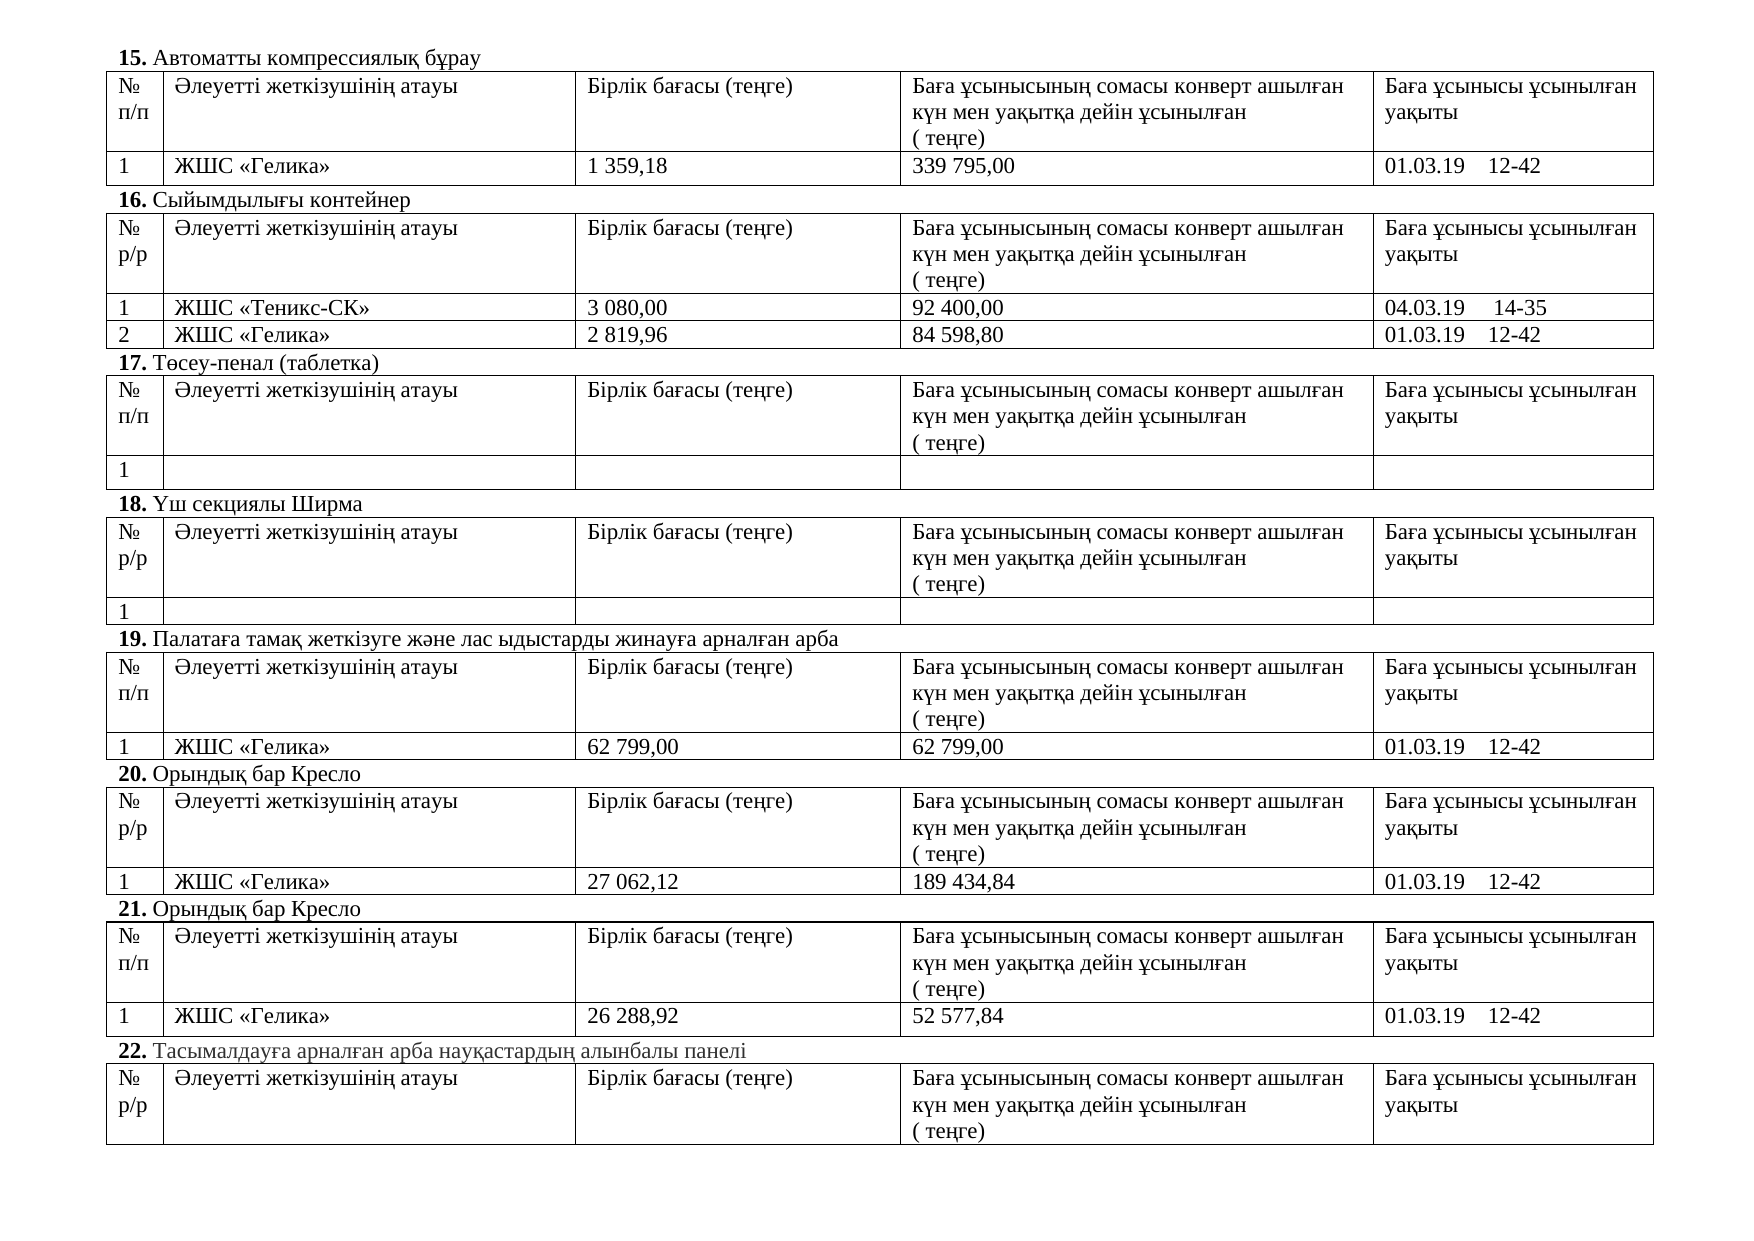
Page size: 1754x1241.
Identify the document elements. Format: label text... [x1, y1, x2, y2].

table_cell 26 288,92 [576, 1003, 900, 1036]
table_header Баға ұсынысы ұсынылған уақыты [1374, 376, 1653, 455]
table_header Бірлік бағасы (теңге) [576, 72, 900, 151]
table_cell ЖШС «Гелика» [164, 1003, 575, 1036]
table_header Әлеуетті жеткізушінің атауы [164, 376, 575, 455]
table_header Баға ұсынысының сомасы конверт ашылған күн мен уақытқа дейін ұсынылған ( теңге) [901, 788, 1373, 867]
table_header Баға ұсынысының сомасы конверт ашылған күн мен уақытқа дейін ұсынылған ( теңге) [901, 923, 1373, 1002]
table_cell 1 [107, 152, 163, 185]
table_cell 1 [107, 456, 163, 489]
table_header № п/п [107, 923, 163, 1002]
table_header Баға ұсынысының сомасы конверт ашылған күн мен уақытқа дейін ұсынылған ( теңге) [901, 518, 1373, 597]
table_header Бірлік бағасы (теңге) [576, 376, 900, 455]
table_header Бірлік бағасы (теңге) [576, 788, 900, 867]
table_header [901, 72, 1373, 151]
table_cell 62 799,00 [901, 733, 1373, 759]
text 21. Орындық бар Кресло [118, 895, 1636, 921]
table_cell ЖШС «Гелика» [164, 868, 575, 894]
table_header Баға ұсынысы ұсынылған уақыты [1374, 788, 1653, 867]
text 20. Орындық бар Кресло [118, 760, 1636, 787]
table_header Баға ұсынысы ұсынылған уақыты [1374, 923, 1653, 1002]
table_header № р/р [107, 518, 163, 597]
table_header Баға ұсынысының сомасы конверт ашылған күн мен уақытқа дейін ұсынылған ( теңге) [901, 653, 1373, 732]
table_header Әлеуетті жеткізушінің атауы [164, 214, 575, 293]
table_header Әлеуетті жеткізушінің атауы [164, 518, 575, 597]
table_header Баға ұсынысының сомасы конверт ашылған күн мен уақытқа дейін ұсынылған ( теңге) [901, 376, 1373, 455]
table_header Әлеуетті жеткізушінің атауы [164, 72, 575, 151]
table_cell ЖШС «Гелика» [164, 152, 575, 185]
table_cell ЖШС «Гелика» [164, 733, 575, 759]
table_cell [1374, 456, 1653, 489]
table_cell ЖШС «Гелика» [164, 321, 575, 347]
table_cell 84 598,80 [901, 321, 1373, 347]
table_header № п/п [107, 653, 163, 732]
table_cell [901, 456, 1373, 489]
table_cell 2 819,96 [576, 321, 900, 347]
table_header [164, 1064, 575, 1143]
table_header Әлеуетті жеткізушінің атауы [164, 923, 575, 1002]
table_cell 1 [107, 868, 163, 894]
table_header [901, 1064, 1373, 1143]
table_header № р/р [107, 788, 163, 867]
table_cell 1 [107, 598, 163, 624]
table_cell 01.03.19 12-42 [1374, 152, 1653, 185]
table_cell [901, 598, 1373, 624]
table_cell 27 062,12 [576, 868, 900, 894]
table_header № р/р [107, 1064, 163, 1143]
table_header Баға ұсынысы ұсынылған уақыты [1374, 653, 1653, 732]
table_cell 1 [107, 294, 163, 320]
table_cell 01.03.19 12-42 [1374, 733, 1653, 759]
table_header Әлеуетті жеткізушінің атауы [164, 788, 575, 867]
table_cell 1 [107, 1003, 163, 1036]
table_header Әлеуетті жеткізушінің атауы [164, 653, 575, 732]
table_cell 3 080,00 [576, 294, 900, 320]
table_header № п/п [107, 72, 163, 151]
table_cell 01.03.19 12-42 [1374, 868, 1653, 894]
table_cell 62 799,00 [576, 733, 900, 759]
table_header Бірлік бағасы (теңге) [576, 653, 900, 732]
table_header Баға ұсынысының сомасы конверт ашылған күн мен уақытқа дейін ұсынылған ( теңге) [901, 214, 1373, 293]
text 18. Үш секциялы Ширма [118, 490, 1636, 517]
table_header Бірлік бағасы (теңге) [576, 518, 900, 597]
table_cell [1374, 598, 1653, 624]
table_cell 01.03.19 12-42 [1374, 321, 1653, 347]
table_cell 01.03.19 12-42 [1374, 1003, 1653, 1036]
table_cell 189 434,84 [901, 868, 1373, 894]
table_cell [576, 456, 900, 489]
text 16. Сыйымдылығы контейнер [118, 186, 1636, 213]
table_cell 1 359,18 [576, 152, 900, 185]
table_cell [576, 598, 900, 624]
table_header Баға ұсынысы ұсынылған уақыты [1374, 518, 1653, 597]
table_header Баға ұсынысы ұсынылған уақыты [1374, 72, 1653, 151]
table_cell 339 795,00 [901, 152, 1373, 185]
table_cell [164, 598, 575, 624]
table_header Баға ұсынысы ұсынылған уақыты [1374, 214, 1653, 293]
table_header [576, 1064, 900, 1143]
table_cell 52 577,84 [901, 1003, 1373, 1036]
table_header № п/п [107, 376, 163, 455]
text 17. Төсеу-пенал (таблетка) [118, 349, 1636, 375]
table_header Бірлік бағасы (теңге) [576, 923, 900, 1002]
table_cell 2 [107, 321, 163, 347]
table_header № р/р [107, 214, 163, 293]
table_cell 04.03.19 14-35 [1374, 294, 1653, 320]
table_header Бірлік бағасы (теңге) [576, 214, 900, 293]
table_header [1374, 1064, 1653, 1143]
table_cell 1 [107, 733, 163, 759]
table_cell 92 400,00 [901, 294, 1373, 320]
text 22. Тасымалдауға арналған арба науқастардың алынбалы панелі [118, 1037, 1636, 1063]
text 15. Автоматты компрессиялық бұрау [118, 44, 1636, 71]
table_cell [164, 456, 575, 489]
table_cell ЖШС «Теникс-СК» [164, 294, 575, 320]
text 19. Палатаға тамақ жеткізуге және лас ыдыстарды жинауға арналған арба [118, 625, 1636, 652]
